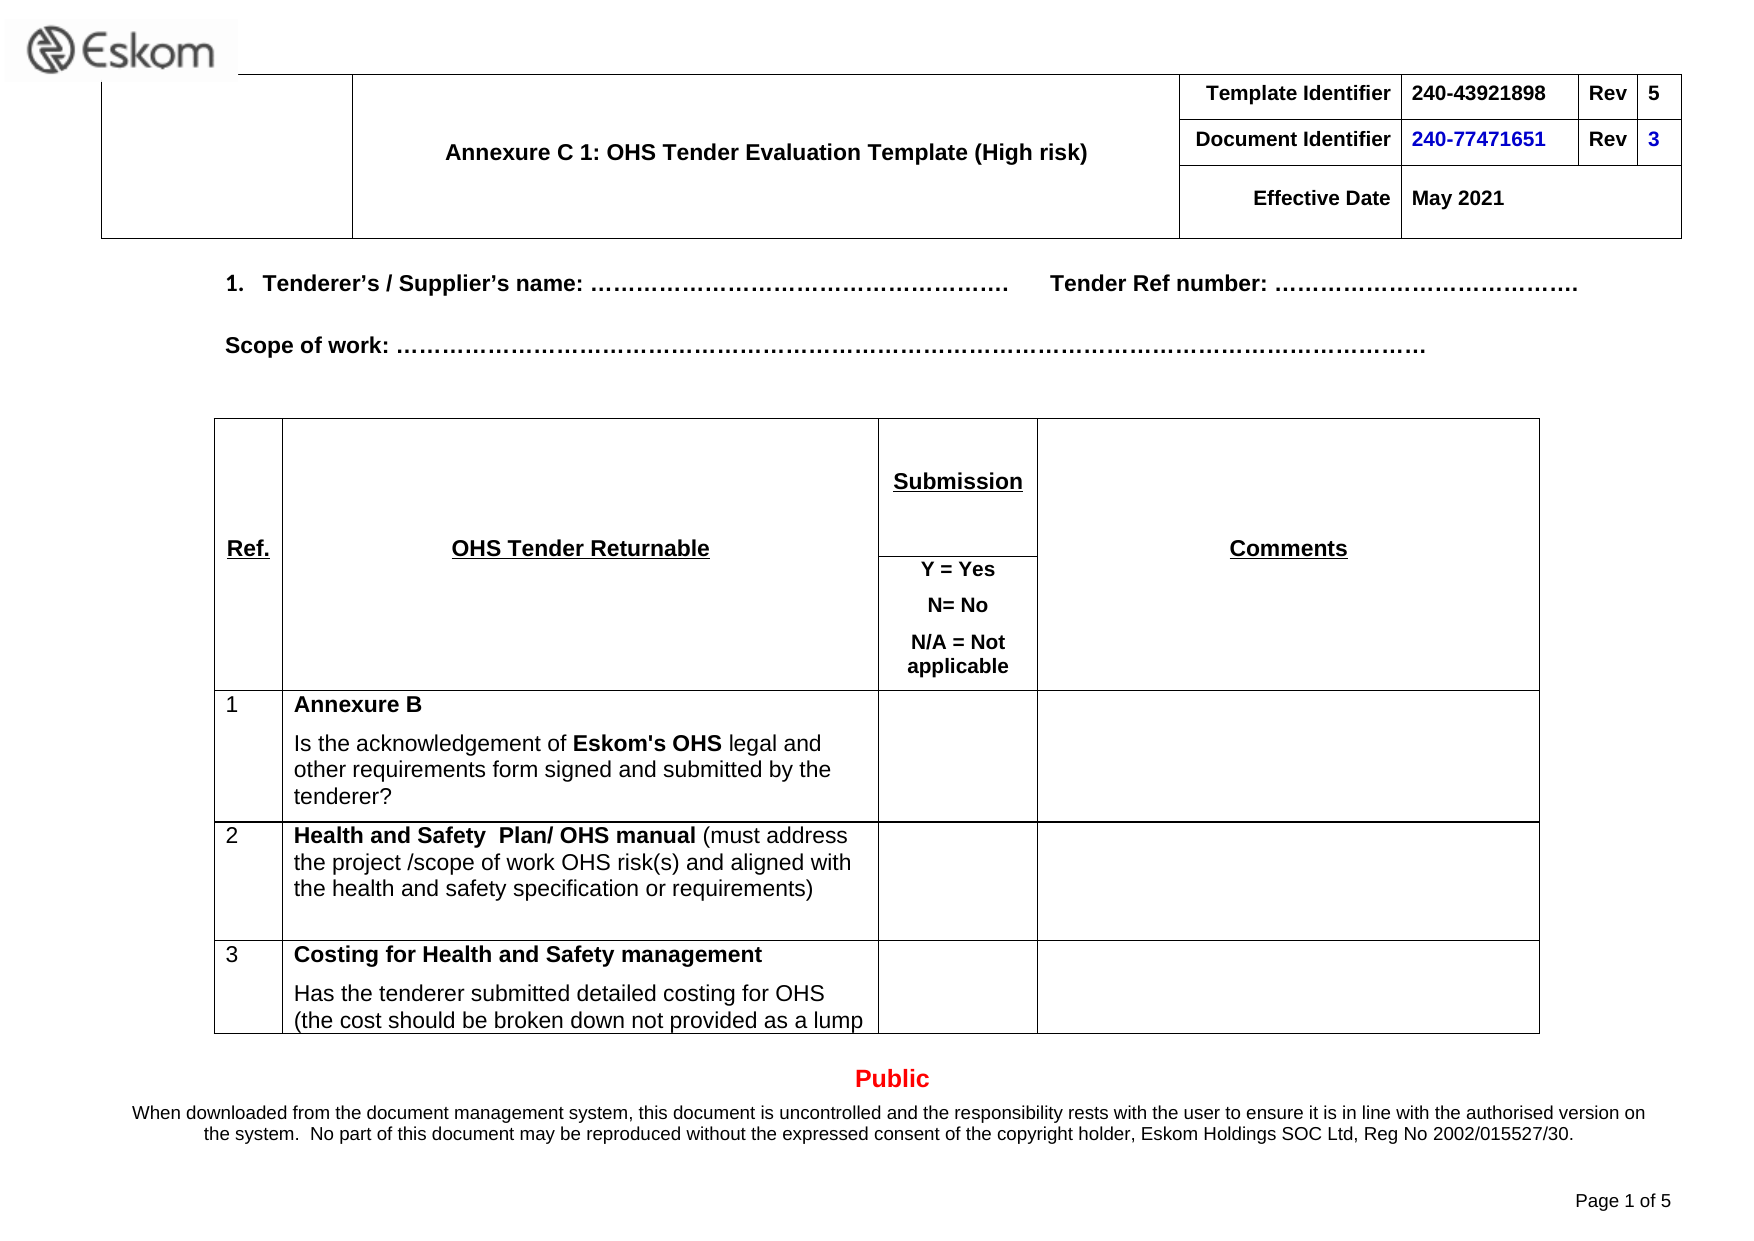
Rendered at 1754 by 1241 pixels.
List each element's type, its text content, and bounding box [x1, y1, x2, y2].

table_cell Annexure B Is the acknowledgement of Eskom's OHS legal and other requirements form signed and submitted by the tenderer? [283, 691, 878, 821]
table_cell 2 [215, 823, 282, 940]
table_header Ref. [215, 419, 282, 690]
table_cell [879, 691, 1037, 821]
table_header Comments [1038, 419, 1539, 690]
list Tenderer’s / Supplier’s name: ………………………………………………. Tender Ref number: …………………………………. [225, 267, 1604, 298]
table_cell Y = Yes N= No N/A = Not applicable [879, 557, 1037, 690]
table_cell 3 [215, 941, 282, 1033]
table_cell [879, 941, 1037, 1033]
list Scope of work: ……………………………………………………………………………………………………………………… [225, 332, 1604, 359]
table_cell [1038, 691, 1539, 821]
table_cell Costing for Health and Safety management Has the tenderer submitted detailed costing for OHS (the cost should be broken down not provided as a lump sum). The costing must be based on the overall scope of work/service to be performed; The scope of work and the risk assessment may serve as a guideline. [283, 941, 878, 1033]
table_cell [1038, 941, 1539, 1033]
table_cell Health and Safety Plan/ OHS manual (must address the project /scope of work OHS risk(s) and aligned with the health and safety specification or requirements) [283, 823, 878, 940]
table_cell 1 [215, 691, 282, 821]
table_cell [879, 823, 1037, 940]
table_header Submission [879, 419, 1037, 556]
table_header OHS Tender Returnable [283, 419, 878, 690]
table_cell [1038, 823, 1539, 940]
